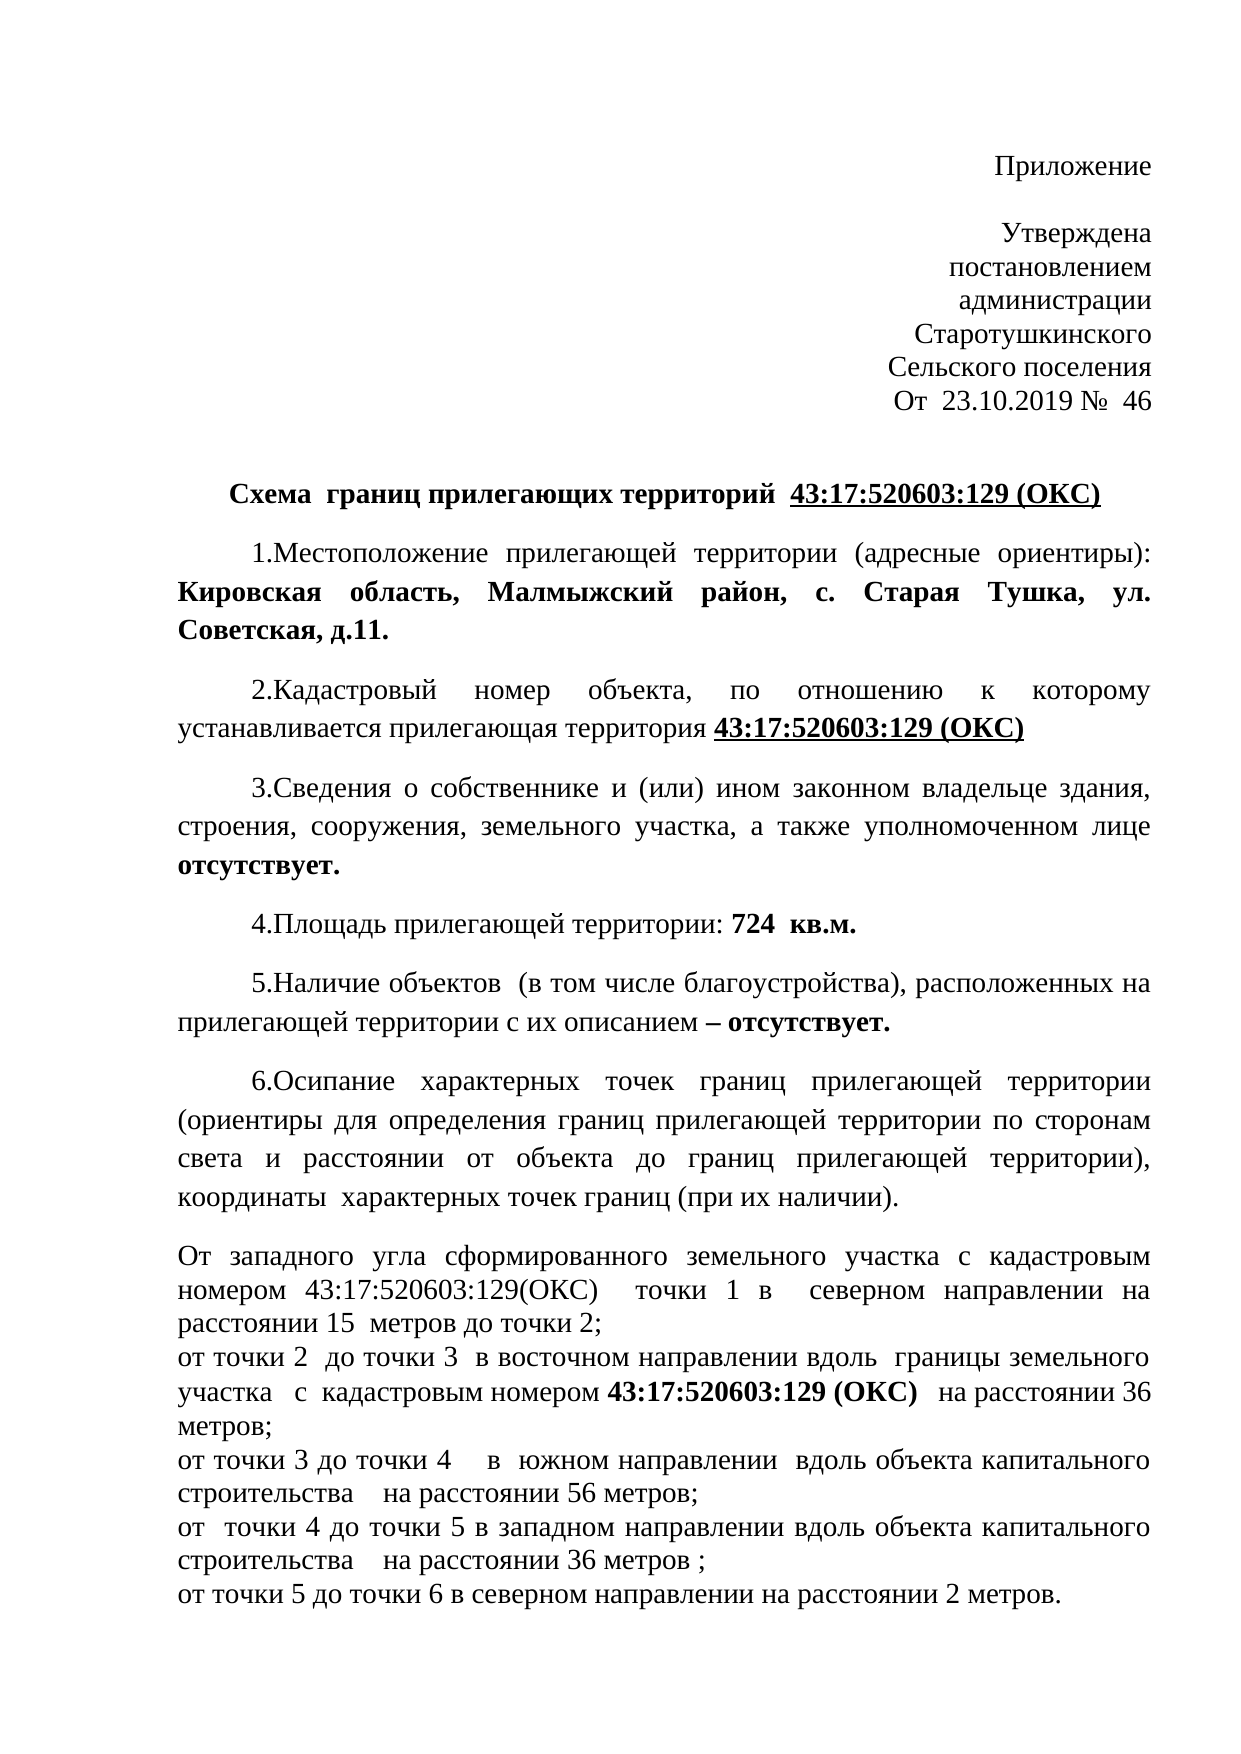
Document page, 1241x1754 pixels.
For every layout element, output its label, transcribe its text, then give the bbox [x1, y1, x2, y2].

text Приложение [177, 148, 1152, 182]
text администрации [177, 282, 1152, 316]
text От западного угла сформированного земельного участка с кадастровым номером 43:17:520603:129(ОКС) точки 1 в северном направлении на расстоянии 15 метров до точки 2; [177, 1238, 1152, 1339]
text От 23.10.2019 № 46 [177, 383, 1152, 417]
text 2.Кадастровый номер объекта, по отношению к которому устанавливается прилегающая территория 43:17:520603:129 (ОКС) [177, 672, 1152, 744]
text от точки 4 до точки 5 в западном направлении вдоль объекта капитального строительства на расстоянии 36 метров ; [177, 1509, 1152, 1576]
text 1.Местоположение прилегающей территории (адресные ориентиры): Кировская область, Малмыжский район, с. Старая Тушка, ул. Советская, д.11. [177, 535, 1152, 646]
text от точки 2 до точки 3 в восточном направлении вдоль границы земельного участка с кадастровым номером 43:17:520603:129 (ОКС) на расстоянии 36 метров; [177, 1339, 1152, 1442]
text от точки 3 до точки 4 в южном направлении вдоль объекта капитального строительства на расстоянии 56 метров; [177, 1442, 1152, 1509]
text 4.Площадь прилегающей территории: 724 кв.м. [177, 906, 1152, 940]
text 6.Осипание характерных точек границ прилегающей территории (ориентиры для определения границ прилегающей территории по сторонам света и расстоянии от объекта до границ прилегающей территории), координаты характерных точек границ (при их наличии). [177, 1063, 1152, 1213]
text 3.Сведения о собственнике и (или) ином законном владельце здания, строения, сооружения, земельного участка, а также уполномоченном лице отсутствует. [177, 770, 1152, 880]
text от точки 5 до точки 6 в северном направлении на расстоянии 2 метров. [177, 1576, 1152, 1609]
text 5.Наличие объектов (в том числе благоустройства), расположенных на прилегающей территории с их описанием – отсутствует. [177, 966, 1152, 1038]
text Сельского поселения [177, 349, 1152, 383]
text Утверждена [177, 215, 1152, 249]
text Схема границ прилегающих территорий 43:17:520603:129 (ОКС) [177, 476, 1152, 509]
text постановлением [177, 249, 1152, 282]
text Старотушкинского [177, 316, 1152, 349]
